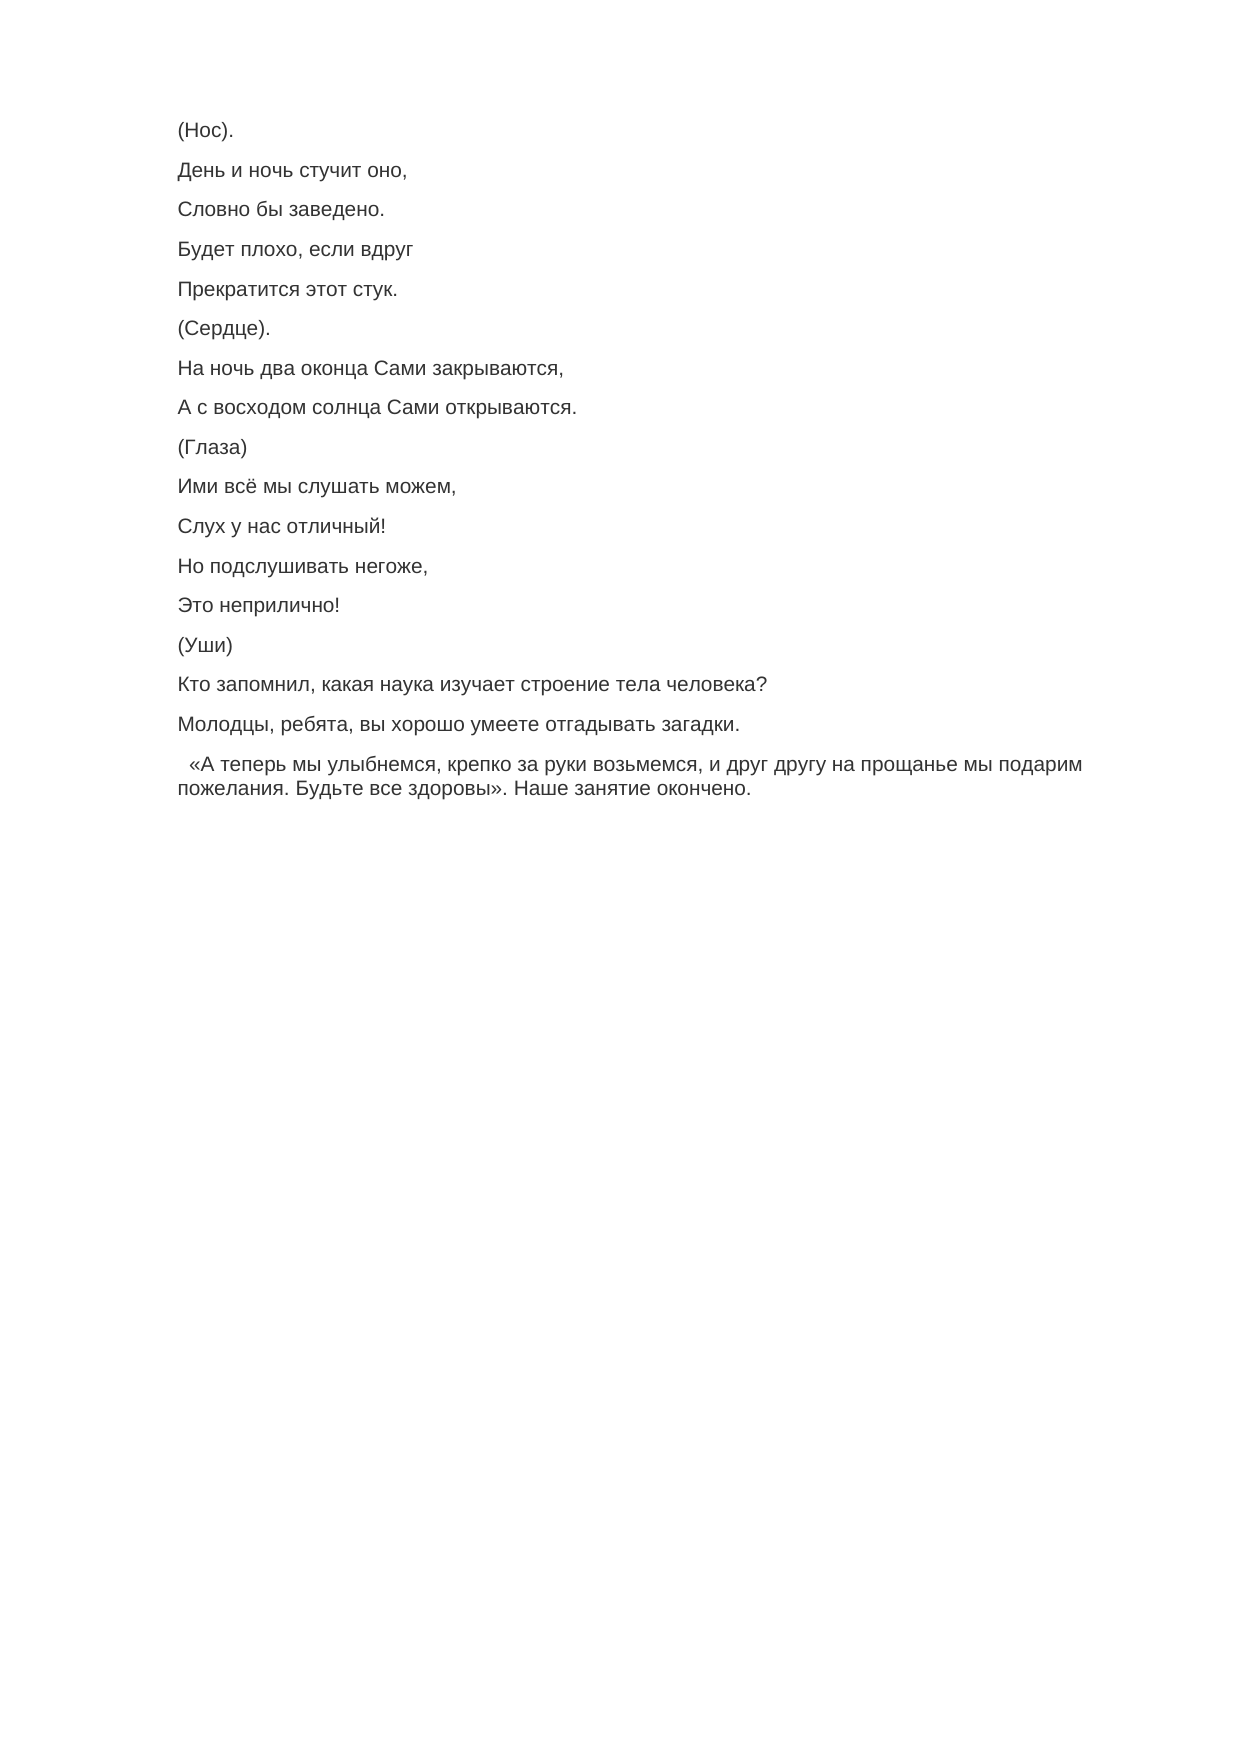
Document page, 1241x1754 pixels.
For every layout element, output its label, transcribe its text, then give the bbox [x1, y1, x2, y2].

text (Глаза) [177, 435, 1152, 459]
text Это неприлично! [177, 593, 1152, 617]
text (Уши) [177, 633, 1152, 657]
text Словно бы заведено. [177, 197, 1152, 221]
text Будет плохо, если вдруг [177, 237, 1152, 261]
text «А теперь мы улыбнемся, крепко за руки возьмемся, и друг другу на прощанье мы подарим пожелания. Будьте все здоровы». Наше занятие окончено. [177, 751, 1152, 799]
text Но подслушивать негоже, [177, 553, 1152, 577]
text Прекратится этот стук. [177, 276, 1152, 300]
text На ночь два оконца Сами закрываются, [177, 356, 1152, 379]
text Слух у нас отличный! [177, 514, 1152, 538]
text Ими всё мы слушать можем, [177, 474, 1152, 498]
text Кто запомнил, какая наука изучает строение тела человека? [177, 672, 1152, 696]
text Молодцы, ребята, вы хорошо умеете отгадывать загадки. [177, 712, 1152, 736]
text (Сердце). [177, 316, 1152, 340]
text А с восходом солнца Сами открываются. [177, 395, 1152, 419]
text День и ночь стучит оно, [177, 158, 1152, 182]
text (Нос). [177, 118, 1152, 142]
